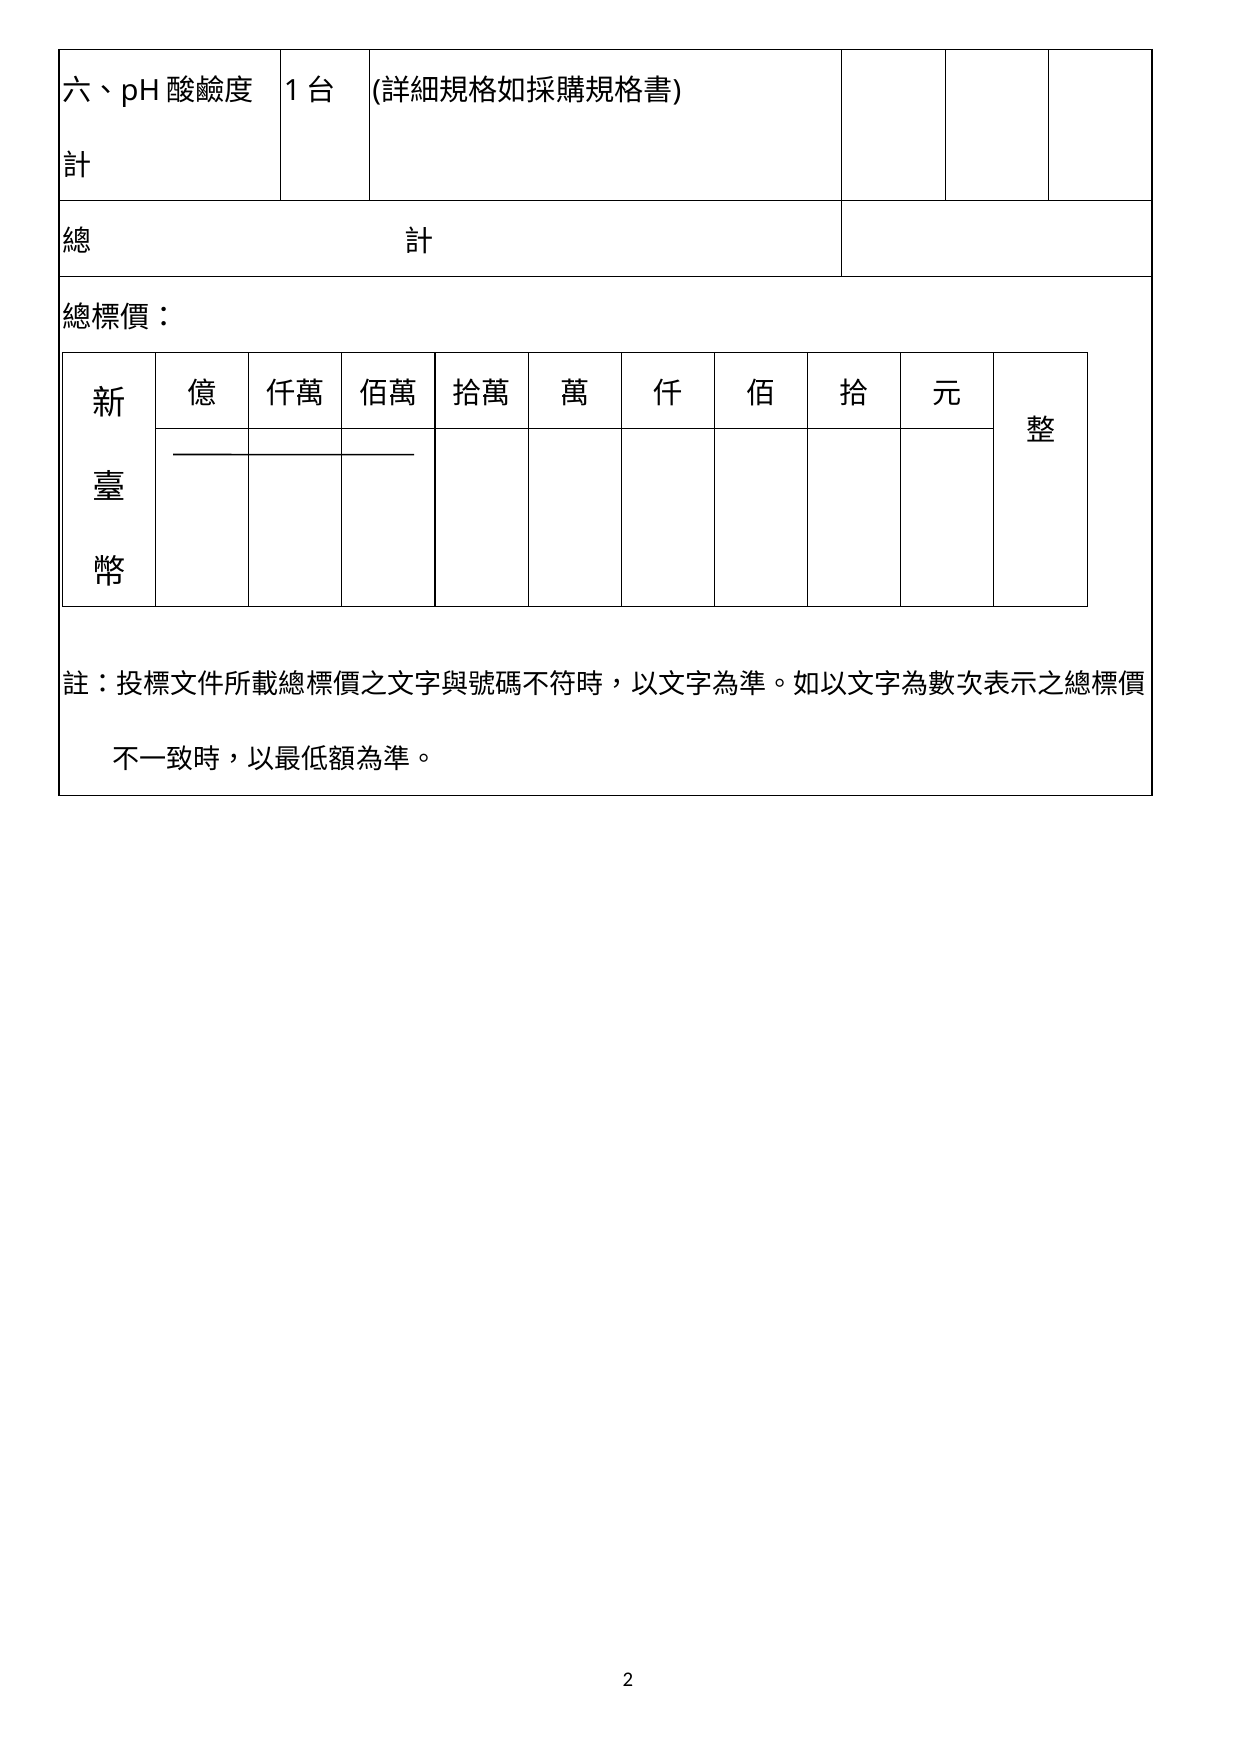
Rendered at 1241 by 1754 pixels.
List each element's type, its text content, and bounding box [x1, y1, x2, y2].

table_cell [1049, 50, 1151, 200]
table_cell 六、pH酸鹼度計 [60, 50, 280, 200]
table_cell [842, 50, 945, 200]
table_cell 註：投標文件所載總標價之文字與號碼不符時，以文字為準。如以文字為數次表示之總標價不一致時，以最低額為準。 [60, 645, 1151, 795]
table_cell (詳細規格如採購規格書) [370, 50, 841, 200]
table_cell [946, 50, 1048, 200]
table_cell 總 計 [60, 201, 841, 276]
table_header 總標價： [60, 277, 1151, 645]
table_cell [842, 201, 1151, 276]
table_cell 1台 [281, 50, 369, 200]
